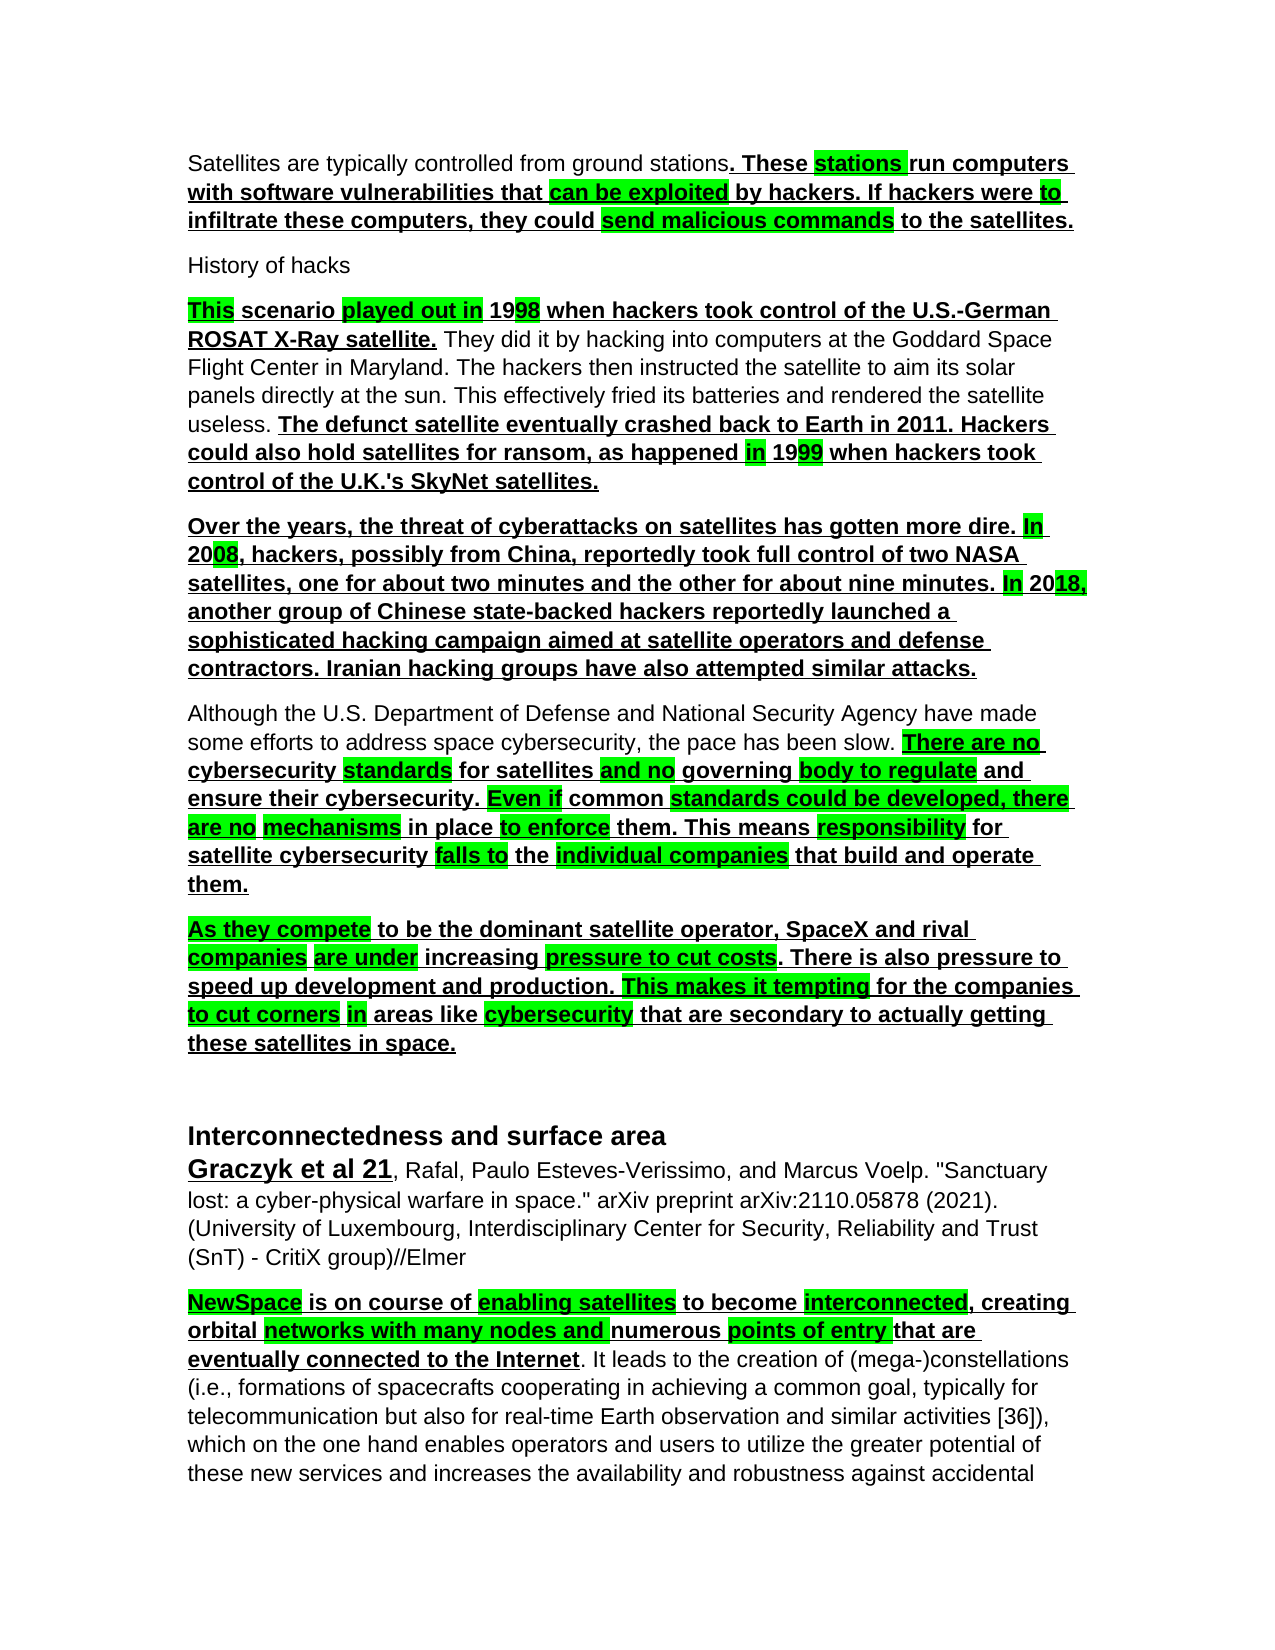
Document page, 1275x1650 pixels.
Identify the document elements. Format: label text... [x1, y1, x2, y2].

text This scenario played out in 1998 when hackers took control of the U.S.-German ROSAT X-Ray satellite. They did it by hacking into computers at the Goddard Space Flight Center in Maryland. The hackers then instructed the satellite to aim its solar panels directly at the sun. This effectively fried its batteries and rendered the satellite useless. The defunct satellite eventually crashed back to Earth in 2011. Hackers could also hold satellites for ransom, as happened in 1999 when hackers took control of the U.K.'s SkyNet satellites. [187, 297, 1087, 494]
text As they compete to be the dominant satellite operator, SpaceX and rival companies are under increasing pressure to cut costs. There is also pressure to speed up development and production. This makes it tempting for the companies to cut corners in areas like cybersecurity that are secondary to actually getting these satellites in space. [187, 916, 1087, 1056]
text Although the U.S. Department of Defense and National Security Agency have made some efforts to address space cybersecurity, the pace has been slow. There are no cybersecurity standards for satellites and no governing body to regulate and ensure their cybersecurity. Even if common standards could be developed, there are no mechanisms in place to enforce them. This means responsibility for satellite cybersecurity falls to the individual companies that build and operate them. [187, 700, 1087, 897]
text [187, 1289, 1087, 1486]
text Over the years, the threat of cyberattacks on satellites has gotten more dire. In 2008, hackers, possibly from China, reportedly took full control of two NASA satellites, one for about two minutes and the other for about nine minutes. In 2018, another group of Chinese state-backed hackers reportedly launched a sophisticated hacking campaign aimed at satellite operators and defense contractors. Iranian hacking groups have also attempted similar attacks. [187, 513, 1087, 593]
text Over the years, the threat of cyberattacks on satellites has gotten more dire. In 2008, hackers, possibly from China, reportedly took full control of two NASA satellites, one for about two minutes and the other for about nine minutes. In 2018, another group of Chinese state-backed hackers reportedly launched a sophisticated hacking campaign aimed at satellite operators and defense contractors. Iranian hacking groups have also attempted similar attacks. [187, 594, 1087, 681]
text Satellites are typically controlled from ground stations. These stations run computers with software vulnerabilities that can be exploited by hackers. If hackers were to infiltrate these computers, they could send malicious commands to the satellites. [187, 150, 1087, 233]
text Graczyk et al 21, Rafal, Paulo Esteves-Verissimo, and Marcus Voelp. "Sanctuary lost: a cyber-physical warfare in space." arXiv preprint arXiv:2110.05878 (2021). (University of Luxembourg, Interdisciplinary Center for Security, Reliability and Trust (SnT) - CritiX group)//Elmer [187, 1153, 1087, 1270]
text History of hacks [187, 252, 1087, 278]
subtitle Interconnectedness and surface area [187, 1120, 1087, 1151]
